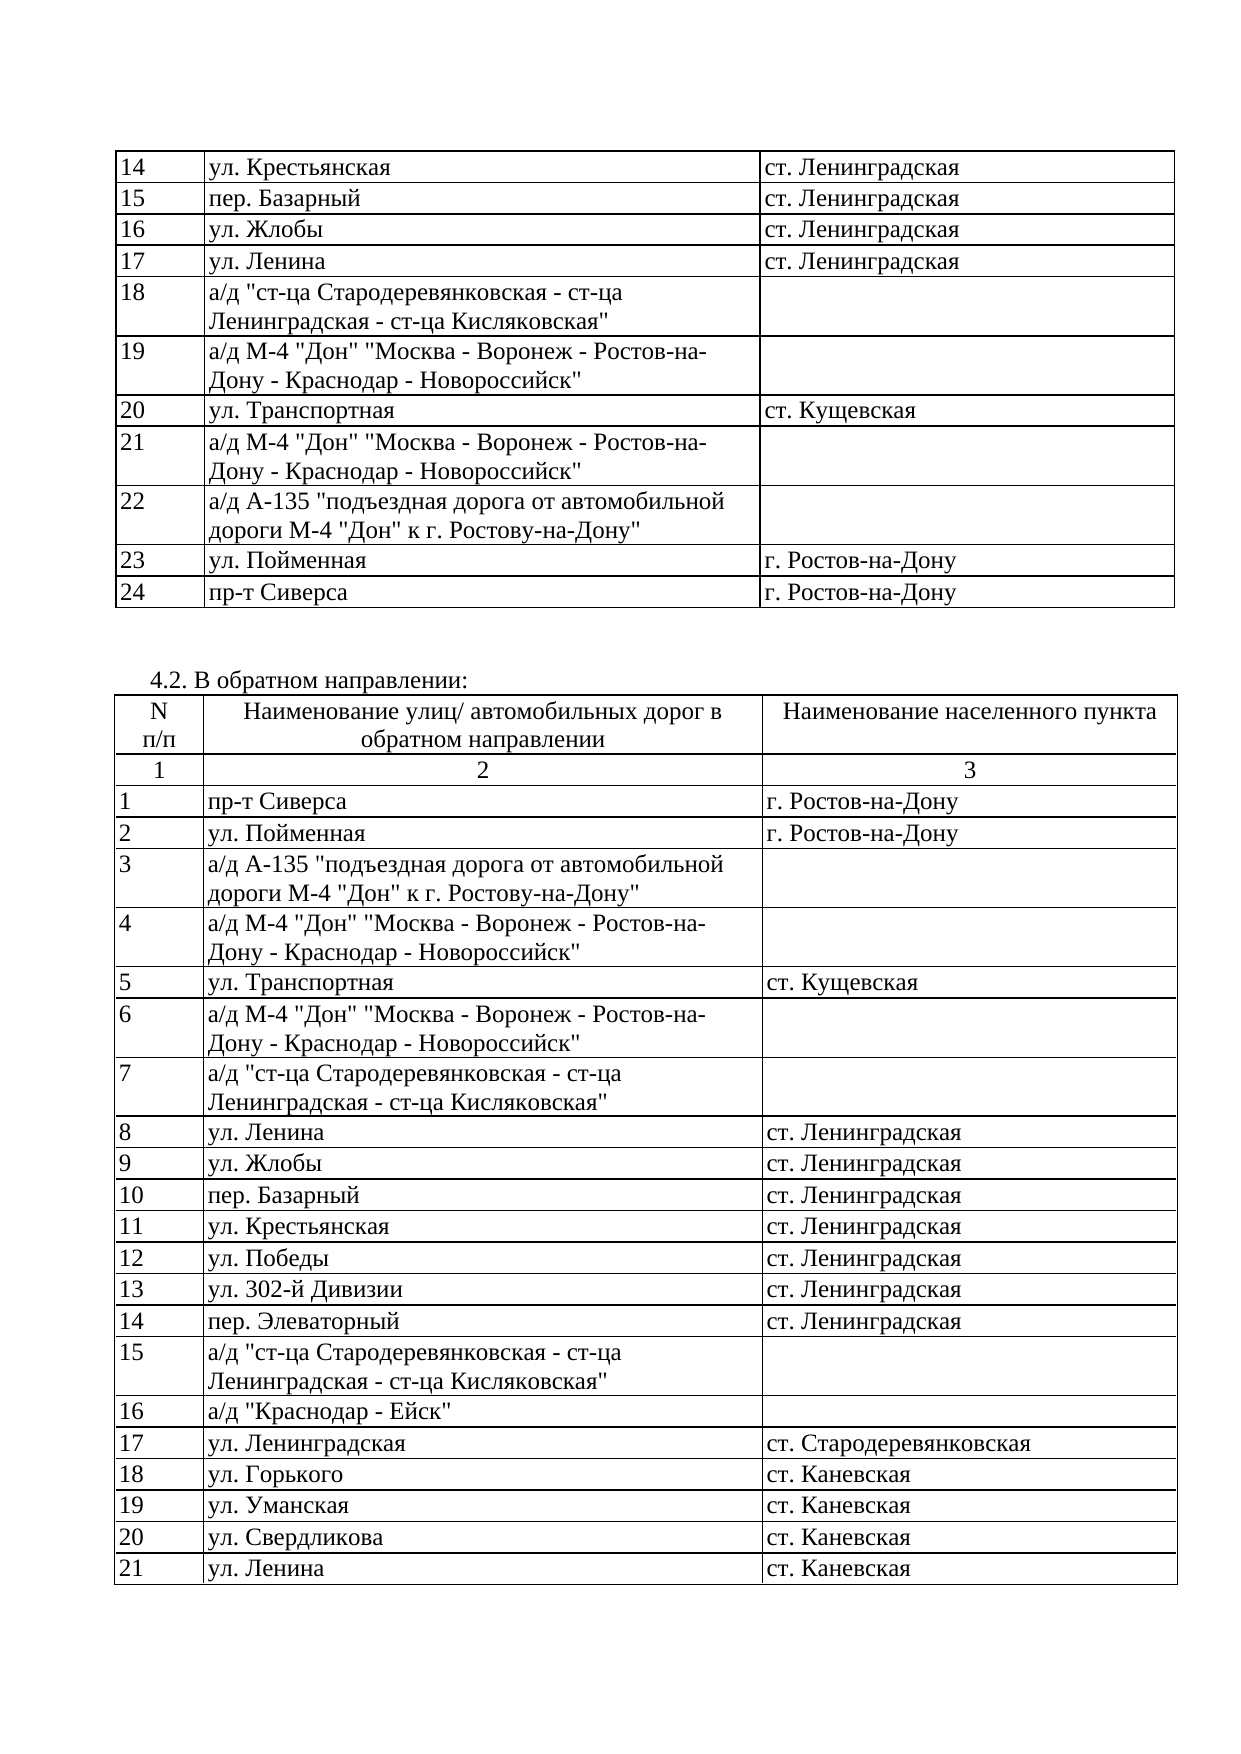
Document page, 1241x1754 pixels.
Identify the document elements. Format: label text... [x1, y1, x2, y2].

table_cell г. Ростов-на-Дону [761, 545, 1174, 575]
table_cell 3 [763, 753, 1177, 785]
table_cell г. Ростов-на-Дону [763, 816, 1177, 848]
table_cell ул. Пойменная [205, 545, 759, 575]
table_cell ул. Жлобы [204, 1148, 762, 1178]
table_cell пр-т Сиверса [204, 786, 762, 816]
table_header Наименование населенного пункта [763, 696, 1177, 753]
table_cell г. Ростов-на-Дону [761, 577, 1174, 606]
table_cell 14 [117, 152, 204, 181]
table_cell 16 [117, 215, 204, 244]
table_cell 18 [115, 1459, 203, 1489]
table_cell ст. Ленинградская [763, 1241, 1177, 1273]
table_cell ул. Пойменная [204, 818, 762, 848]
table_cell 2 [115, 817, 203, 848]
table_cell а/д М-4 "Дон" "Москва - Воронеж - Ростов-на-Дону - Краснодар - Новороссийск" [204, 999, 762, 1056]
table_cell 17 [115, 1427, 203, 1458]
table_cell 5 [115, 967, 203, 997]
table_cell 4 [115, 908, 203, 966]
table_cell ул. Свердликова [204, 1522, 762, 1552]
table_cell 21 [117, 427, 204, 484]
table_cell 6 [115, 998, 203, 1056]
table_cell 9 [115, 1148, 203, 1178]
table_cell ул. Транспортная [204, 967, 762, 997]
table_cell 14 [115, 1305, 203, 1336]
table_cell 21 [115, 1553, 203, 1583]
table_cell а/д "ст-ца Стародеревянковская - ст-ца Ленинградская - ст-ца Кисляковская" [204, 1058, 762, 1115]
table_cell ст. Стародеревянковская [763, 1426, 1177, 1458]
table_cell ул. 302-й Дивизии [204, 1274, 762, 1304]
table_cell ст. Ленинградская [761, 152, 1174, 181]
table_cell ст. Ленинградская [761, 215, 1174, 244]
table_cell ул. Крестьянская [205, 152, 759, 181]
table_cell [205, 277, 759, 335]
table_cell 23 [117, 545, 204, 575]
table_header N п/п [115, 696, 203, 753]
table_cell ст. Ленинградская [763, 1304, 1177, 1336]
table_cell 24 [117, 577, 204, 606]
table_cell ст. Кущевская [761, 396, 1174, 425]
table_cell а/д "Краснодар - Ейск" [204, 1396, 762, 1426]
table_cell [763, 907, 1177, 966]
table_cell [763, 1336, 1177, 1395]
table_cell 1 [115, 754, 203, 785]
table_cell 7 [115, 1058, 203, 1115]
table_cell ул. Ленина [204, 1117, 762, 1147]
table_cell 10 [115, 1179, 203, 1210]
table_cell ул. Ленина [204, 1554, 762, 1583]
table_cell [763, 848, 1177, 907]
table_cell ул. Победы [204, 1243, 762, 1273]
table_cell 11 [115, 1211, 203, 1241]
table_cell ст. Ленинградская [761, 183, 1174, 213]
table_cell [761, 337, 1174, 394]
table_cell 19 [115, 1490, 203, 1521]
table_header Наименование улиц/ автомобильных дорог в обратном направлении [204, 696, 762, 753]
table_cell [763, 1395, 1177, 1426]
table_cell ст. Ленинградская [763, 1178, 1177, 1210]
table_cell 15 [115, 1337, 203, 1395]
table_cell 12 [115, 1242, 203, 1273]
table_cell пер. Элеваторный [204, 1306, 762, 1336]
table_cell ст. Ленинградская [761, 246, 1174, 276]
table_cell г. Ростов-на-Дону [763, 785, 1177, 816]
table_cell ул. Транспортная [205, 396, 759, 425]
table_cell 18 [117, 277, 204, 335]
table_cell [761, 486, 1174, 543]
table_cell пр-т Сиверса [205, 577, 759, 606]
table_cell ул. Крестьянская [204, 1211, 762, 1241]
table_cell ст. Кущевская [763, 966, 1177, 997]
table_cell 13 [115, 1274, 203, 1304]
table_cell 19 [117, 337, 204, 394]
table_cell а/д А-135 "подъездная дорога от автомобильной дороги М-4 "Дон" к г. Ростову-на-Дону" [204, 849, 762, 907]
table_cell 17 [117, 246, 204, 276]
table_cell пер. Базарный [204, 1180, 762, 1210]
table_cell ст. Ленинградская [763, 1210, 1177, 1241]
table_cell ул. Жлобы [205, 215, 759, 244]
table_cell 3 [115, 849, 203, 907]
table_cell ст. Каневская [763, 1458, 1177, 1489]
table_cell ст. Ленинградская [763, 1115, 1177, 1147]
table_cell 16 [115, 1396, 203, 1426]
table_cell 20 [117, 396, 204, 425]
table_cell пер. Базарный [205, 183, 759, 213]
table_cell ул. Горького [204, 1459, 762, 1489]
table_cell ул. Ленинградская [204, 1428, 762, 1458]
table_cell 20 [115, 1522, 203, 1552]
table_cell [763, 997, 1177, 1056]
table_cell 22 [117, 486, 204, 543]
table_cell [761, 427, 1174, 484]
table_cell ст. Каневская [763, 1489, 1177, 1521]
table_cell 15 [117, 183, 204, 213]
table_cell ст. Каневская [763, 1521, 1177, 1552]
table_cell [761, 277, 1174, 335]
table_cell а/д М-4 "Дон" "Москва - Воронеж - Ростов-на-Дону - Краснодар - Новороссийск" [205, 427, 759, 484]
table_cell а/д А-135 "подъездная дорога от автомобильной дороги М-4 "Дон" к г. Ростову-на-Дону" [205, 486, 759, 543]
table_cell ул. Уманская [204, 1491, 762, 1521]
table_cell ул. Ленина [205, 246, 759, 276]
table_cell ст. Каневская [763, 1552, 1177, 1583]
table_cell 2 [204, 755, 762, 785]
table_cell а/д М-4 "Дон" "Москва - Воронеж - Ростов-на-Дону - Краснодар - Новороссийск" [204, 908, 762, 966]
table_cell 8 [115, 1116, 203, 1147]
table_cell а/д М-4 "Дон" "Москва - Воронеж - Ростов-на-Дону - Краснодар - Новороссийск" [205, 337, 759, 394]
table_cell 1 [115, 786, 203, 816]
table_cell ст. Ленинградская [763, 1147, 1177, 1178]
table_cell а/д "ст-ца Стародеревянковская - ст-ца Ленинградская - ст-ца Кисляковская" [204, 1337, 762, 1395]
table_cell [763, 1056, 1177, 1115]
text 4.2. В обратном направлении: [150, 666, 1090, 694]
table_cell ст. Ленинградская [763, 1273, 1177, 1304]
